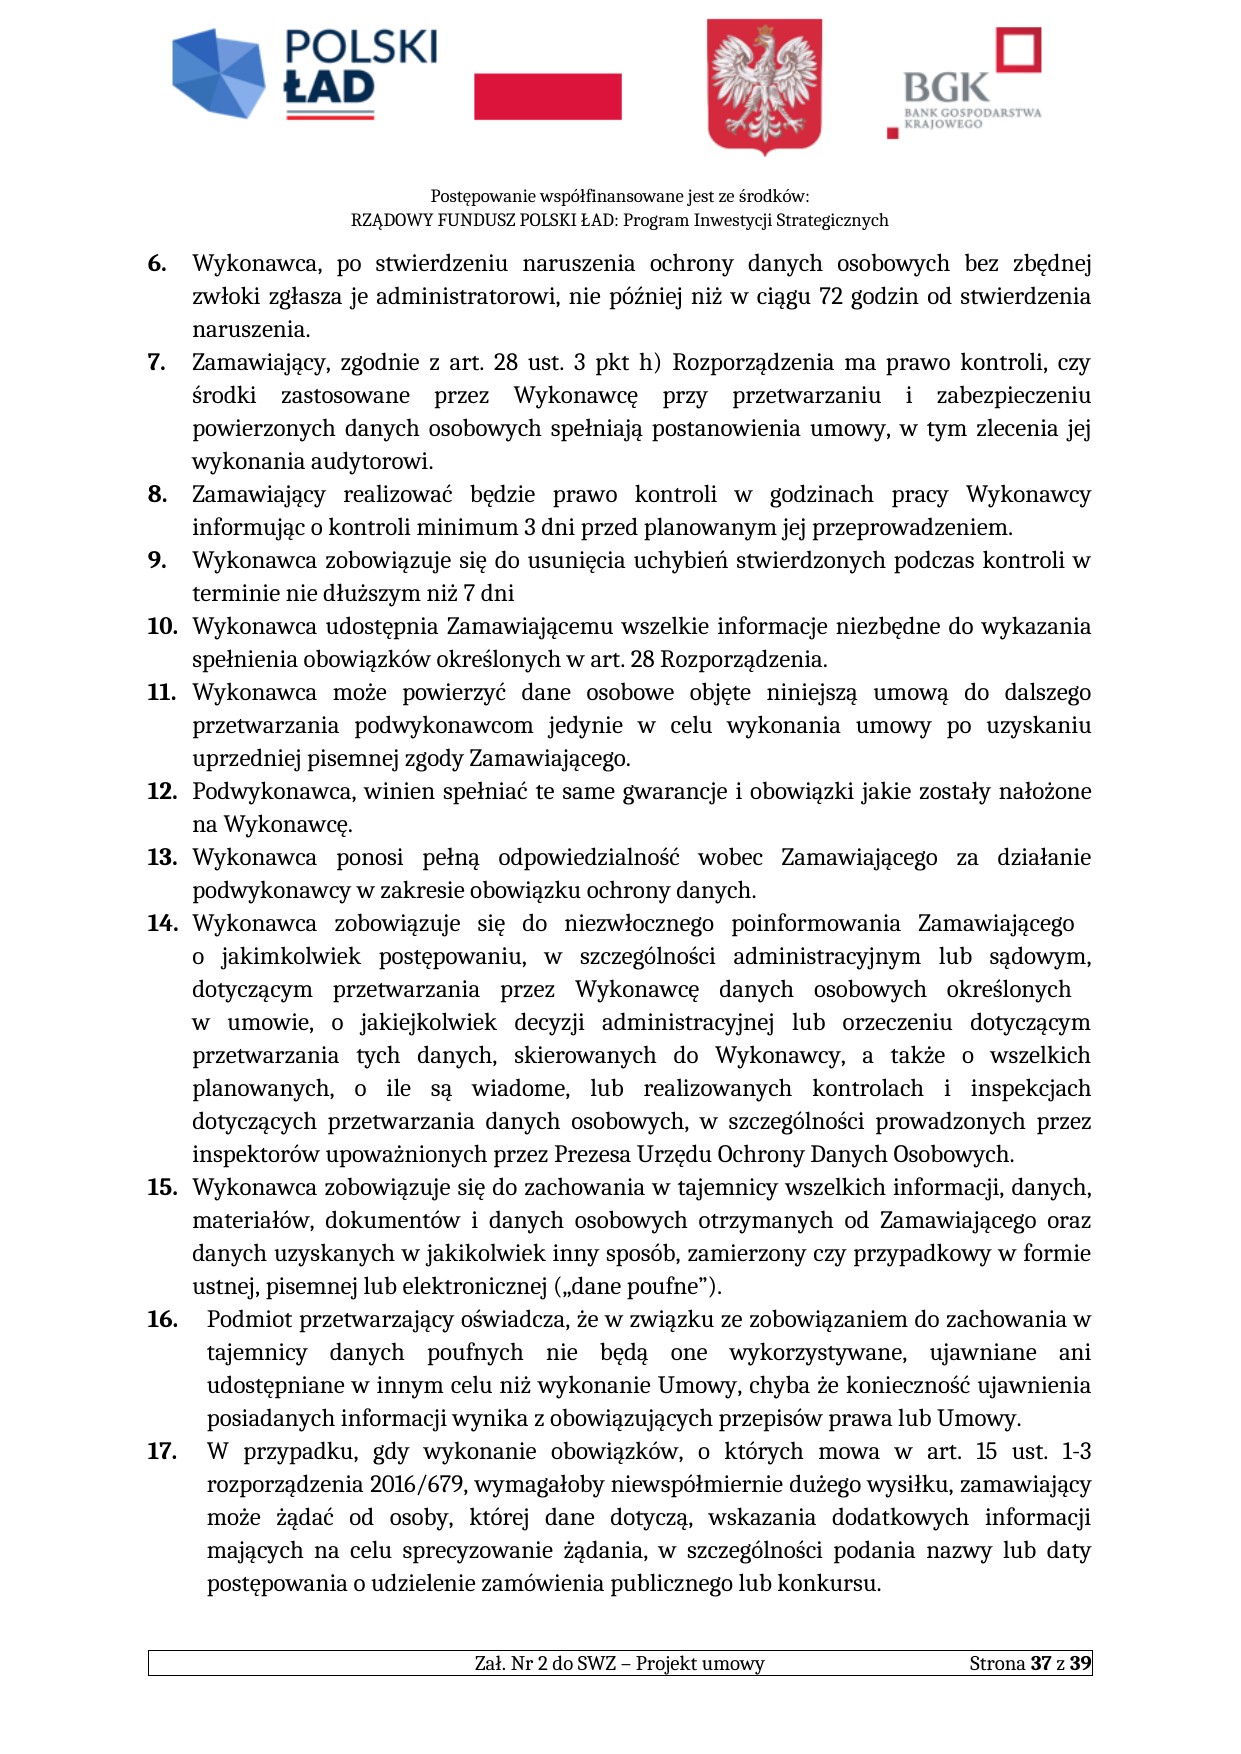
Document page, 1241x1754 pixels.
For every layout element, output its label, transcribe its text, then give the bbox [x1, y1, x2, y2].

picture [147, 11, 1093, 161]
list W przypadku, gdy wykonanie obowiązków, o których mowa w art. 15 ust. 1-3 rozporządzenia 2016/679, wymagałoby niewspółmiernie dużego wysiłku, zamawiający może żądać od osoby, której dane dotyczą, wskazania dodatkowych informacji mających na celu sprecyzowanie żądania, w szczególności podania nazwy lub daty postępowania o udzielenie zamówienia publicznego lub konkursu. [148, 1437, 1093, 1598]
list Podwykonawca, winien spełniać te same gwarancje i obowiązki jakie zostały nałożone na Wykonawcę. [148, 777, 1093, 839]
list Wykonawca może powierzyć dane osobowe objęte niniejszą umową do dalszego przetwarzania podwykonawcom jedynie w celu wykonania umowy po uzyskaniu uprzedniej pisemnej zgody Zamawiającego. [148, 678, 1093, 773]
list Wykonawca zobowiązuje się do usunięcia uchybień stwierdzonych podczas kontroli w terminie nie dłuższym niż 7 dni [148, 546, 1093, 607]
list Zamawiający realizować będzie prawo kontroli w godzinach pracy Wykonawcy informując o kontroli minimum 3 dni przed planowanym jej przeprowadzeniem. [148, 480, 1093, 541]
list Wykonawca udostępnia Zamawiającemu wszelkie informacje niezbędne do wykazania spełnienia obowiązków określonych w art. 28 Rozporządzenia. [148, 612, 1093, 673]
list Wykonawca, po stwierdzeniu naruszenia ochrony danych osobowych bez zbędnej zwłoki zgłasza je administratorowi, nie później niż w ciągu 72 godzin od stwierdzenia naruszenia. [148, 248, 1093, 343]
list Zamawiający, zgodnie z art. 28 ust. 3 pkt h) Rozporządzenia ma prawo kontroli, czy środki zastosowane przez Wykonawcę przy przetwarzaniu i zabezpieczeniu powierzonych danych osobowych spełniają postanowienia umowy, w tym zlecenia jej wykonania audytorowi. [148, 348, 1093, 475]
list Wykonawca zobowiązuje się do niezwłocznego poinformowania Zamawiającego o jakimkolwiek postępowaniu, w szczególności administracyjnym lub sądowym, dotyczącym przetwarzania przez Wykonawcę danych osobowych określonych w umowie, o jakiejkolwiek decyzji administracyjnej lub orzeczeniu dotyczącym przetwarzania tych danych, skierowanych do Wykonawcy, a także o wszelkich planowanych, o ile są wiadome, lub realizowanych kontrolach i inspekcjach dotyczących przetwarzania danych osobowych, w szczególności prowadzonych przez inspektorów upoważnionych przez Prezesa Urzędu Ochrony Danych Osobowych. [148, 909, 1093, 1169]
list Wykonawca zobowiązuje się do zachowania w tajemnicy wszelkich informacji, danych, materiałów, dokumentów i danych osobowych otrzymanych od Zamawiającego oraz danych uzyskanych w jakikolwiek inny sposób, zamierzony czy przypadkowy w formie ustnej, pisemnej lub elektronicznej („dane poufne”). [148, 1173, 1093, 1301]
list Wykonawca ponosi pełną odpowiedzialność wobec Zamawiającego za działanie podwykonawcy w zakresie obowiązku ochrony danych. [148, 843, 1093, 905]
list Podmiot przetwarzający oświadcza, że w związku ze zobowiązaniem do zachowania w tajemnicy danych poufnych nie będą one wykorzystywane, ujawniane ani udostępniane w innym celu niż wykonanie Umowy, chyba że konieczność ujawnienia posiadanych informacji wynika z obowiązujących przepisów prawa lub Umowy. [148, 1305, 1093, 1433]
